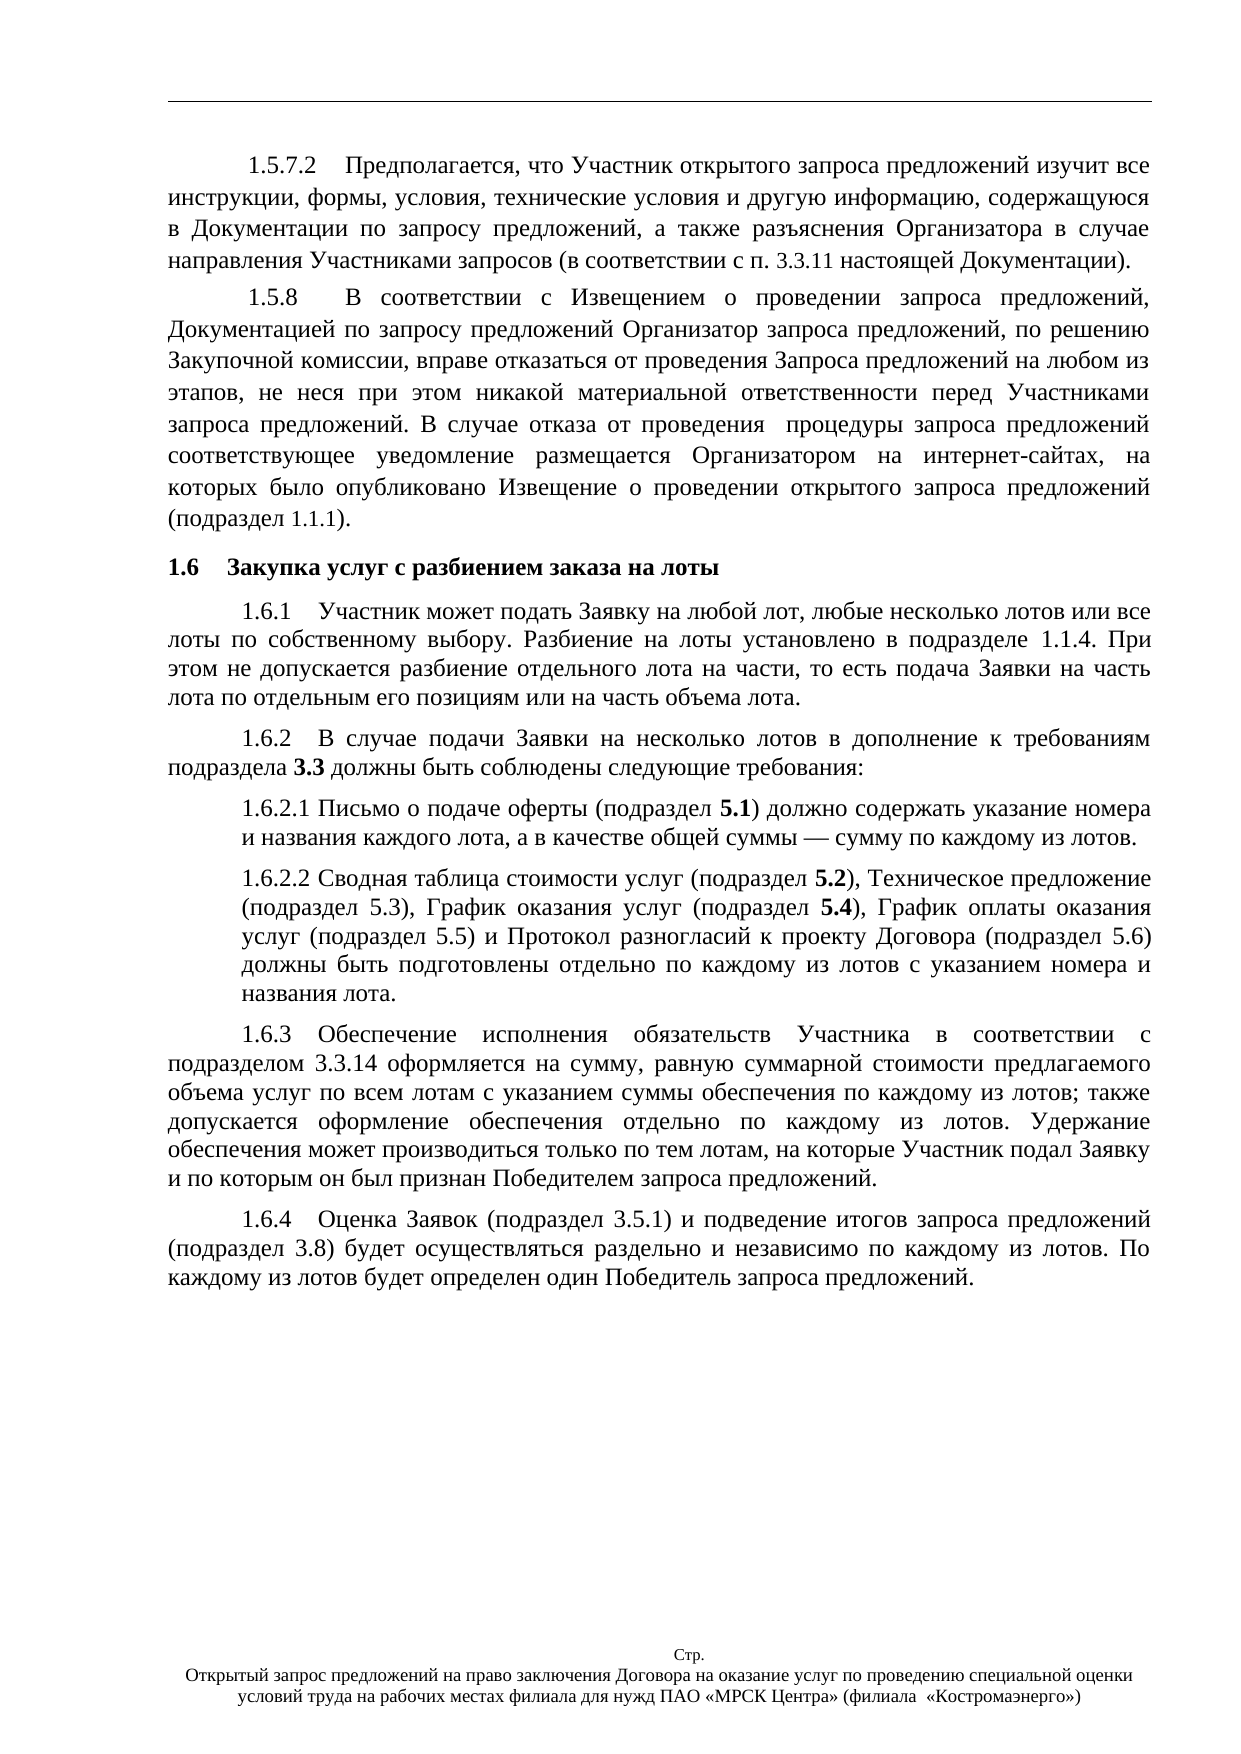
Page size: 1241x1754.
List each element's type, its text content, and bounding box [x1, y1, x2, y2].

subtitle Закупка услуг с разбиением заказа на лоты [168, 552, 1152, 580]
subtitle Участник может подать Заявку на любой лот, любые несколько лотов или все лоты по собственному выбору. Разбиение на лоты установлено в подразделе 1.1.4. При этом не допускается разбиение отдельного лота на части, то есть подача Заявки на часть лота по отдельным его позициям или на часть объема лота. [168, 596, 1152, 711]
subtitle Обеспечение исполнения обязательств Участника в соответствии с подразделом 3.3.14 оформляется на сумму, равную суммарной стоимости предлагаемого объема услуг по всем лотам с указанием суммы обеспечения по каждому из лотов; также допускается оформление обеспечения отдельно по каждому из лотов. Удержание обеспечения может производиться только по тем лотам, на которые Участник подал Заявку и по которым он был признан Победителем запроса предложений. [168, 1019, 1152, 1192]
list Предполагается, что Участник открытого запроса предложений изучит все инструкции, формы, условия, технические условия и другую информацию, содержащуюся в Документации по запросу предложений, а также разъяснения Организатора в случае направления Участниками запросов (в соответствии с п. 3.3.11 настоящей Документации). [168, 150, 1150, 273]
subtitle Сводная таблица стоимости услуг (подраздел 5.2), Техническое предложение (подраздел 5.3), График оказания услуг (подраздел 5.4), График оплаты оказания услуг (подраздел 5.5) и Протокол разногласий к проекту Договора (подраздел 5.6) должны быть подготовлены отдельно по каждому из лотов с указанием номера и названия лота. [241, 863, 1152, 1007]
list В соответствии с Извещением о проведении запроса предложений, Документацией по запросу предложений Организатор запроса предложений, по решению Закупочной комиссии, вправе отказаться от проведения Запроса предложений на любом из этапов, не неся при этом никакой материальной ответственности перед Участниками запроса предложений. В случае отказа от проведения процедуры запроса предложений соответствующее уведомление размещается Организатором на интернет-сайтах, на которых было опубликовано Извещение о проведении открытого запроса предложений (подраздел 1.1.1). [168, 282, 1150, 532]
subtitle Оценка Заявок (подраздел 3.5.1) и подведение итогов запроса предложений (подраздел 3.8) будет осуществляться раздельно и независимо по каждому из лотов. По каждому из лотов будет определен один Победитель запроса предложений. [168, 1204, 1152, 1291]
subtitle В случае подачи Заявки на несколько лотов в дополнение к требованиям подраздела 3.3 должны быть соблюдены следующие требования: [168, 723, 1152, 781]
subtitle Письмо о подаче оферты (подраздел 5.1) должно содержать указание номера и названия каждого лота, а в качестве общей суммы — сумму по каждому из лотов. [241, 793, 1152, 851]
